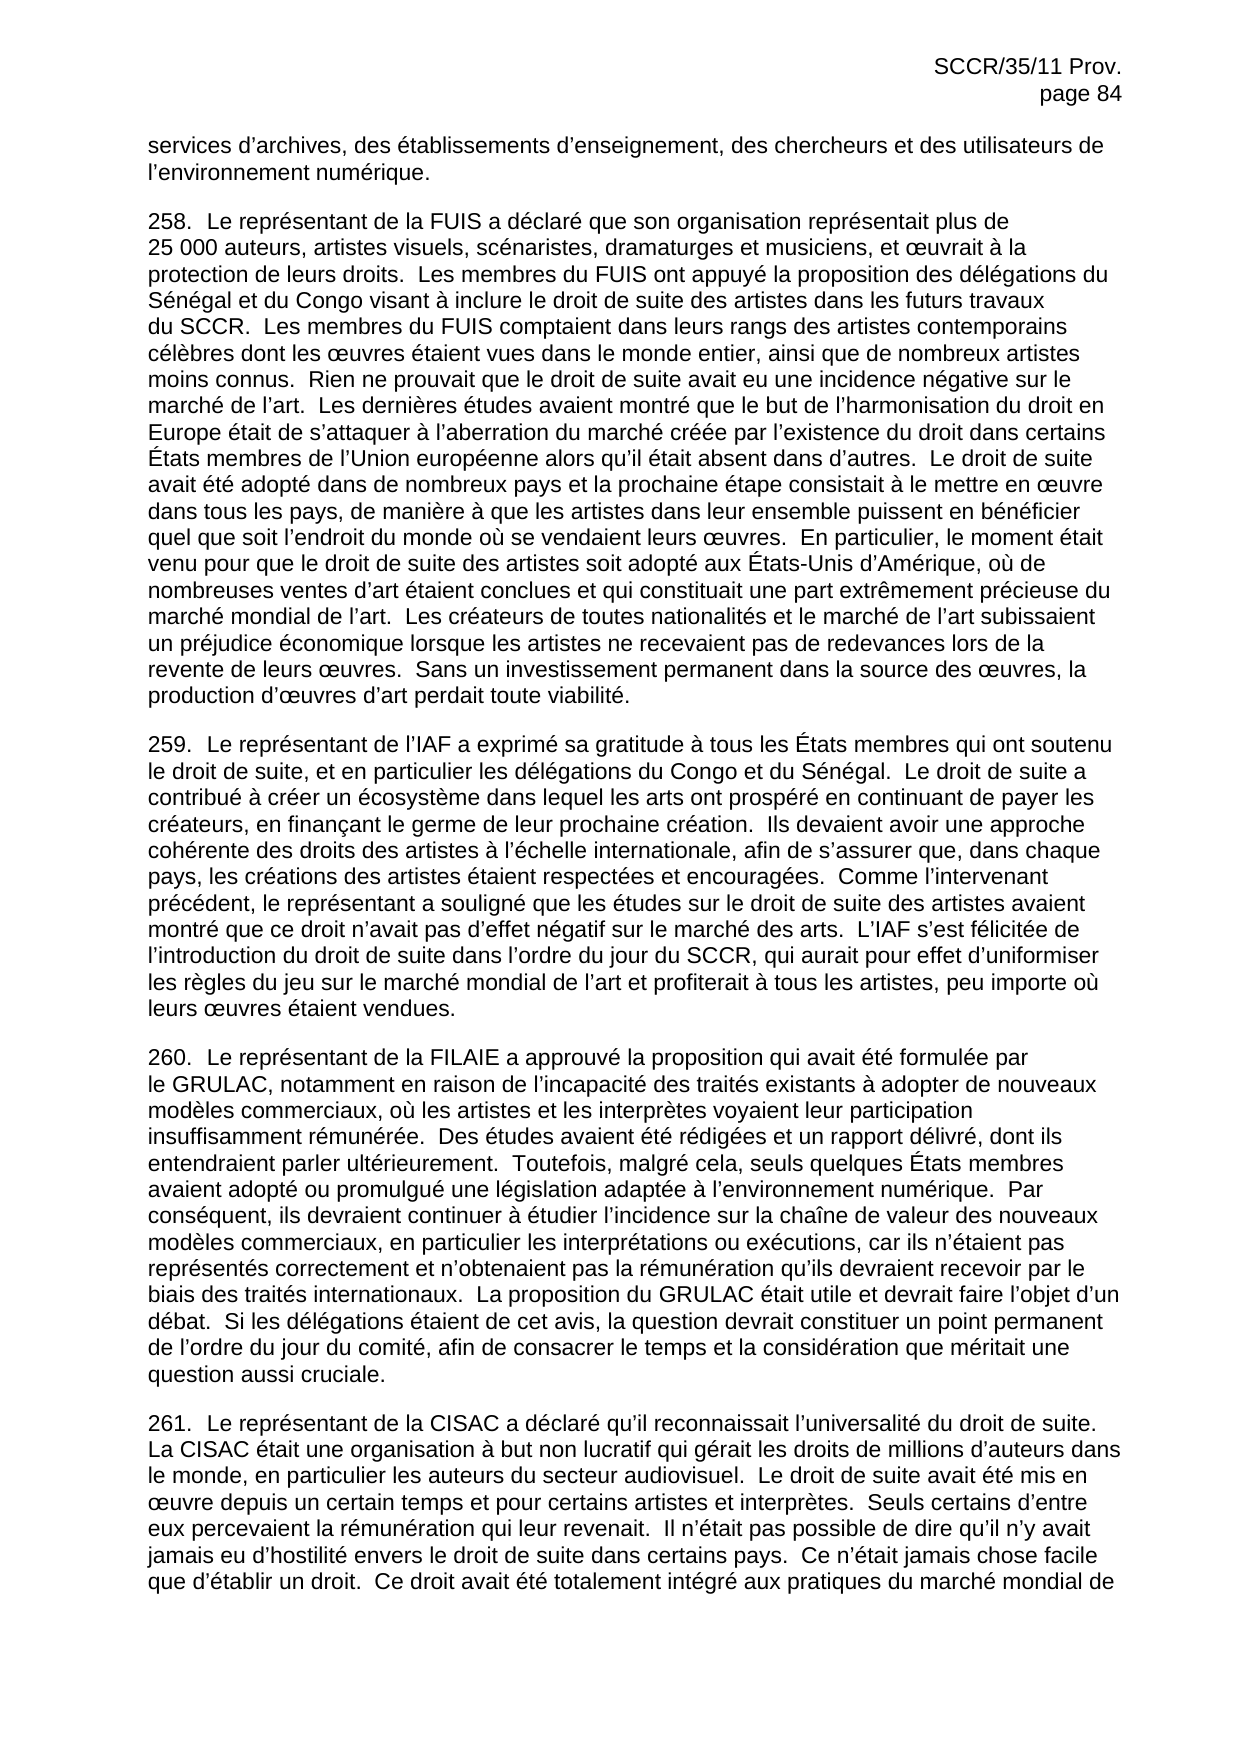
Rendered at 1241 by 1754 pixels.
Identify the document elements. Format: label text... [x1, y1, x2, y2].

text Le représentant de la FUIS a déclaré que son organisation représentait plus de 25 000 auteurs, artistes visuels, scénaristes, dramaturges et musiciens, et œuvrait à la protection de leurs droits. Les membres du FUIS ont appuyé la proposition des délégations du Sénégal et du Congo visant à inclure le droit de suite des artistes dans les futurs travaux du SCCR. Les membres du FUIS comptaient dans leurs rangs des artistes contemporains célèbres dont les œuvres étaient vues dans le monde entier, ainsi que de nombreux artistes moins connus. Rien ne prouvait que le droit de suite avait eu une incidence négative sur le marché de l’art. Les dernières études avaient montré que le but de l’harmonisation du droit en Europe était de s’attaquer à l’aberration du marché créée par l’existence du droit dans certains États membres de l’Union européenne alors qu’il était absent dans d’autres. Le droit de suite avait été adopté dans de nombreux pays et la prochaine étape consistait à le mettre en œuvre dans tous les pays, de manière à que les artistes dans leur ensemble puissent en bénéficier quel que soit l’endroit du monde où se vendaient leurs œuvres. En particulier, le moment était venu pour que le droit de suite des artistes soit adopté aux États-Unis d’Amérique, où de nombreuses ventes d’art étaient conclues et qui constituait une part extrêmement précieuse du marché mondial de l’art. Les créateurs de toutes nationalités et le marché de l’art subissaient un préjudice économique lorsque les artistes ne recevaient pas de redevances lors de la revente de leurs œuvres. Sans un investissement permanent dans la source des œuvres, la production d’œuvres d’art perdait toute viabilité. [148, 208, 1122, 708]
text Le représentant de l’IAF a exprimé sa gratitude à tous les États membres qui ont soutenu le droit de suite, et en particulier les délégations du Congo et du Sénégal. Le droit de suite a contribué à créer un écosystème dans lequel les arts ont prospéré en continuant de payer les créateurs, en finançant le germe de leur prochaine création. Ils devaient avoir une approche cohérente des droits des artistes à l’échelle internationale, afin de s’assurer que, dans chaque pays, les créations des artistes étaient respectées et encouragées. Comme l’intervenant précédent, le représentant a souligné que les études sur le droit de suite des artistes avaient montré que ce droit n’avait pas d’effet négatif sur le marché des arts. L’IAF s’est félicitée de l’introduction du droit de suite dans l’ordre du jour du SCCR, qui aurait pour effet d’uniformiser les règles du jeu sur le marché mondial de l’art et profiterait à tous les artistes, peu importe où leurs œuvres étaient vendues. [148, 731, 1122, 1021]
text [148, 132, 1122, 185]
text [148, 1410, 1122, 1594]
text Le représentant de la FILAIE a approuvé la proposition qui avait été formulée par le GRULAC, notamment en raison de l’incapacité des traités existants à adopter de nouveaux modèles commerciaux, où les artistes et les interprètes voyaient leur participation insuffisamment rémunérée. Des études avaient été rédigées et un rapport délivré, dont ils entendraient parler ultérieurement. Toutefois, malgré cela, seuls quelques États membres avaient adopté ou promulgué une législation adaptée à l’environnement numérique. Par conséquent, ils devraient continuer à étudier l’incidence sur la chaîne de valeur des nouveaux modèles commerciaux, en particulier les interprétations ou exécutions, car ils n’étaient pas représentés correctement et n’obtenaient pas la rémunération qu’ils devraient recevoir par le biais des traités internationaux. La proposition du GRULAC était utile et devrait faire l’objet d’un débat. Si les délégations étaient de cet avis, la question devrait constituer un point permanent de l’ordre du jour du comité, afin de consacrer le temps et la considération que méritait une question aussi cruciale. [148, 1044, 1122, 1387]
